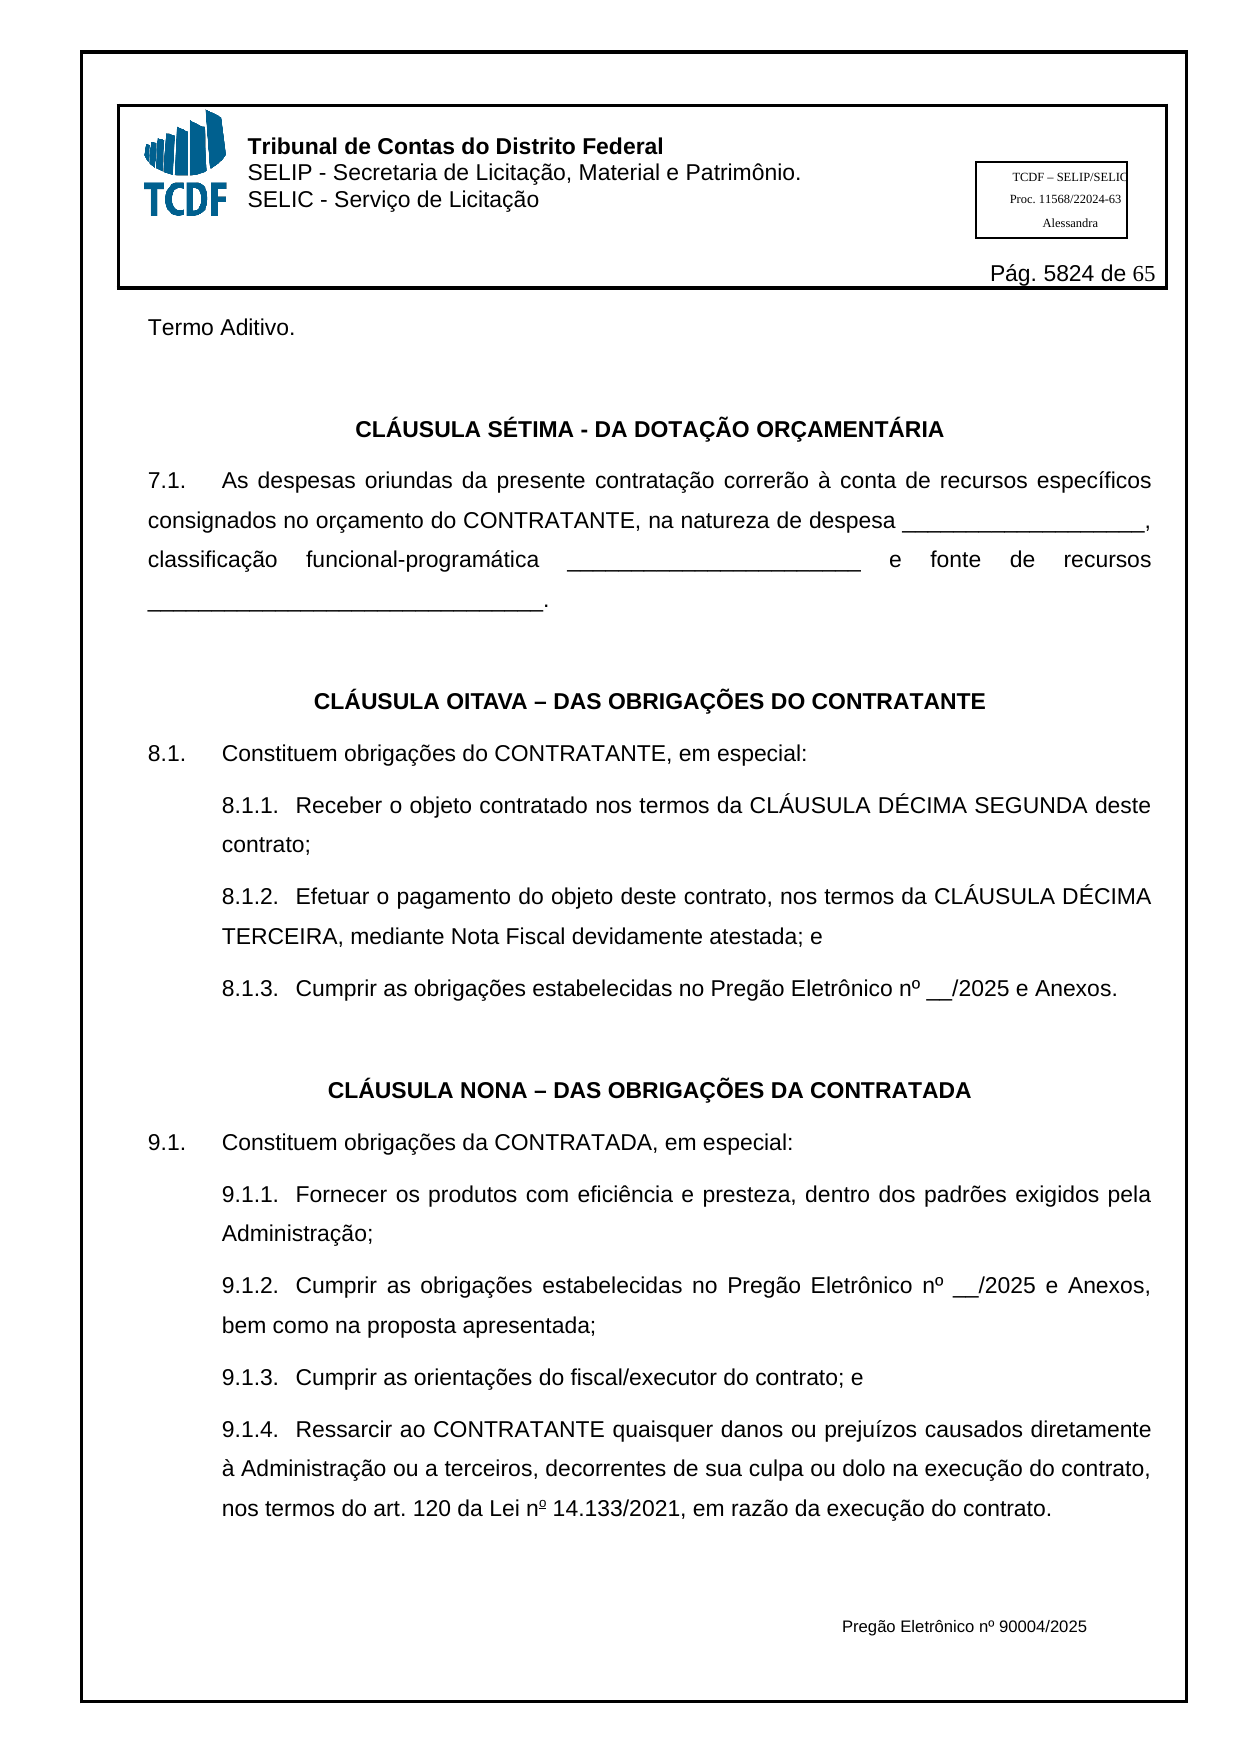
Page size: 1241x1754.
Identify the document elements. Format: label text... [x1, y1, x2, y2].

text CLÁUSULA NONA – DAS OBRIGAÇÕES DA CONTRATADA [148, 1077, 1152, 1103]
list 8.1.2. Efetuar o pagamento do objeto deste contrato, nos termos da CLÁUSULA DÉCIMA TERCEIRA, mediante Nota Fiscal devidamente atestada; e [222, 883, 1152, 949]
list 9.1.1. Fornecer os produtos com eficiência e presteza, dentro dos padrões exigidos pela Administração; [222, 1181, 1152, 1247]
list 8.1.1. Receber o objeto contratado nos termos da CLÁUSULA DÉCIMA SEGUNDA deste contrato; [222, 792, 1152, 858]
text CLÁUSULA oitava – DAS OBRIGAÇÕES DO CONTRATANTE [148, 688, 1152, 714]
list 9.1.4. Ressarcir ao CONTRATANTE quaisquer danos ou prejuízos causados diretamente à Administração ou a terceiros, decorrentes de sua culpa ou dolo na execução do contrato, nos termos do art. 120 da Lei no 14.133/2021, em razão da execução do contrato. [222, 1416, 1152, 1521]
list 8.1. Constituem obrigações do CONTRATANTE, em especial: [148, 740, 1152, 766]
list 7.1. As despesas oriundas da presente contratação correrão à conta de recursos específicos consignados no orçamento do CONTRATANTE, na natureza de despesa ___________________, classificação funcional-programática _______________________ e fonte de recursos _______________________________. [148, 467, 1152, 612]
list 8.1.3. Cumprir as obrigações estabelecidas no Pregão Eletrônico nº __/2025 e Anexos. [222, 975, 1152, 1001]
list 9.1. Constituem obrigações da CONTRATADA, em especial: [148, 1129, 1152, 1155]
picture [129, 107, 241, 218]
list 9.1.3. Cumprir as orientações do fiscal/executor do contrato; e [222, 1364, 1152, 1390]
text CLÁUSULA sétima - DA Dotação orçamentária [148, 416, 1152, 442]
list 9.1.2. Cumprir as obrigações estabelecidas no Pregão Eletrônico nº __/2025 e Anexos, bem como na proposta apresentada; [222, 1272, 1152, 1338]
